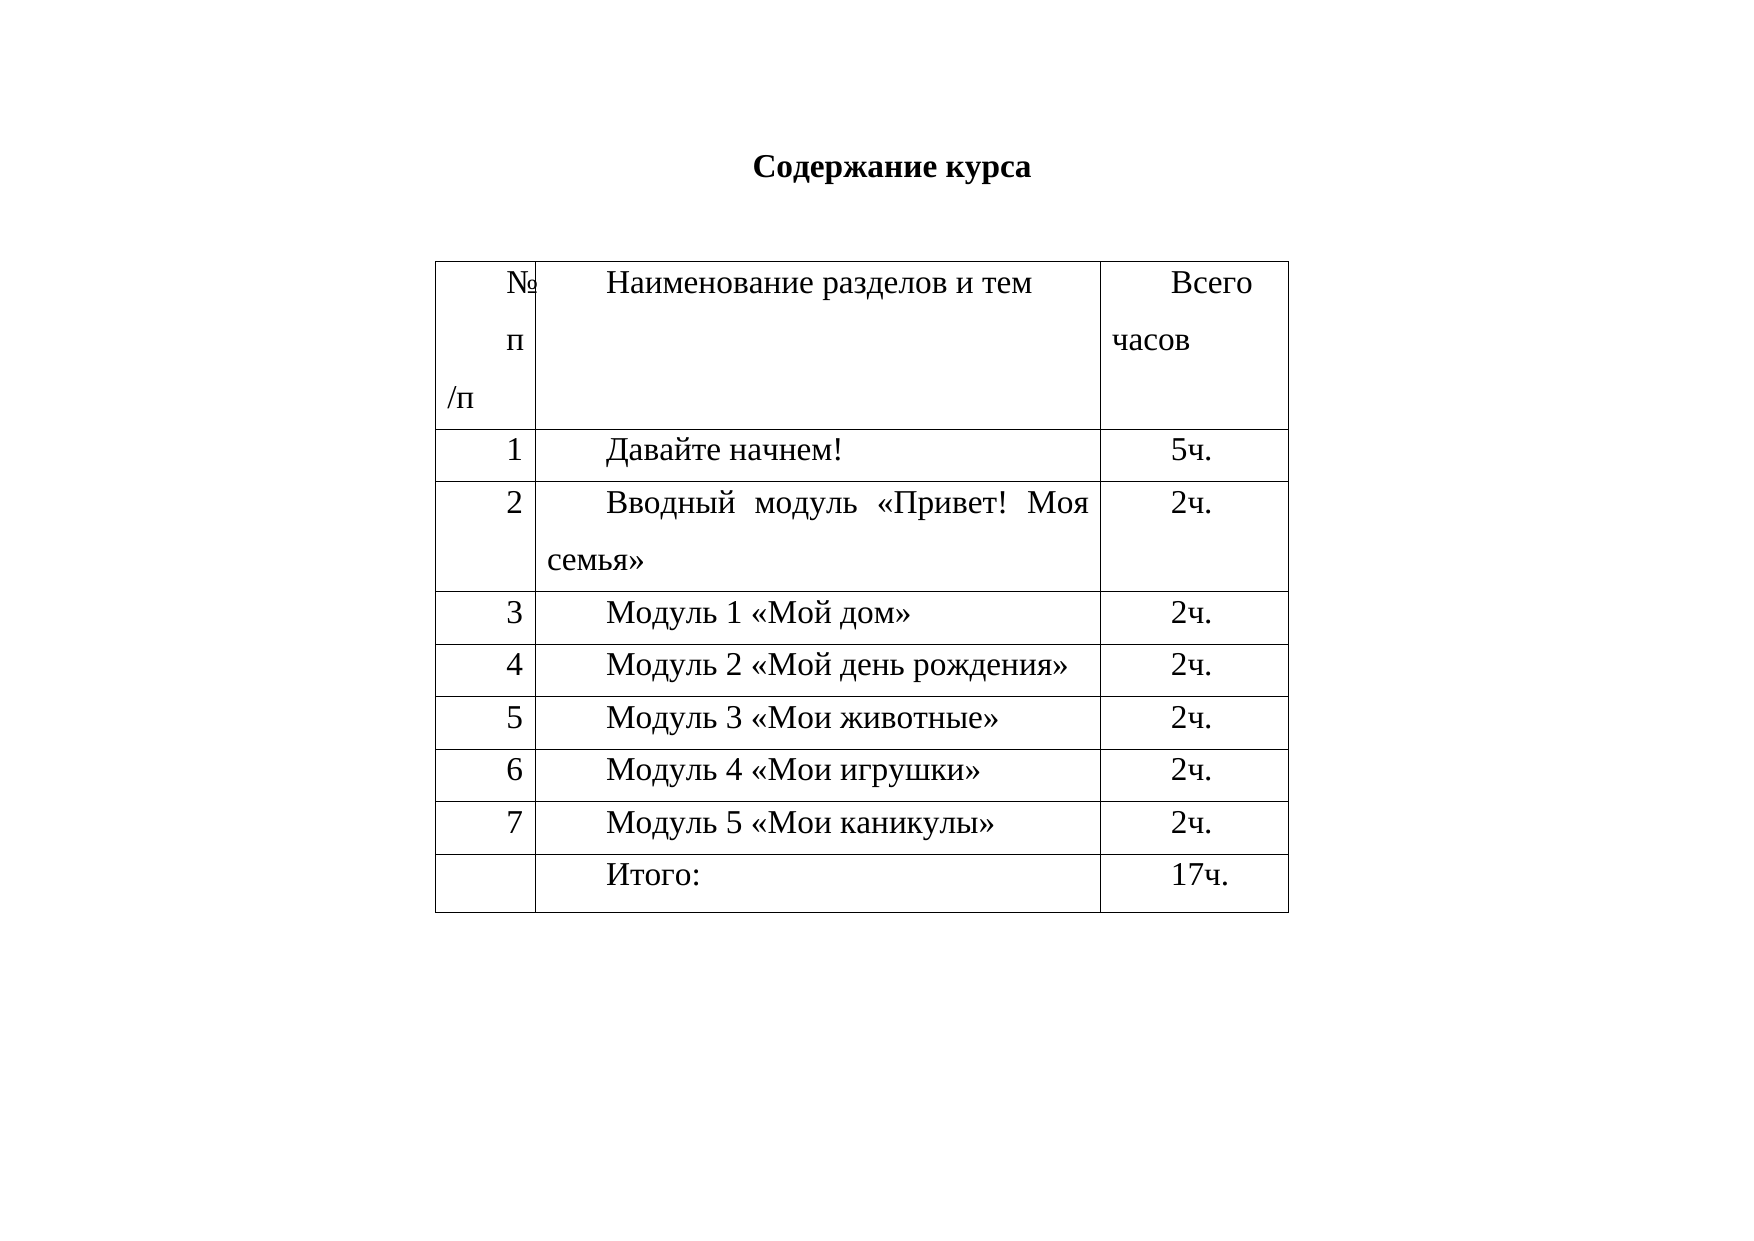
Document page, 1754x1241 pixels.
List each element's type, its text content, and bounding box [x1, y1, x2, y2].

table_cell 2ч. [1101, 482, 1288, 591]
table_cell Модуль 1 «Мой дом» [536, 592, 1100, 644]
table_cell 2ч. [1101, 750, 1288, 801]
table_cell 4 [436, 645, 535, 696]
table_cell 2 [436, 482, 535, 591]
table_cell Давайте начнем! [536, 430, 1100, 481]
table_cell Модуль 2 «Мой день рождения» [536, 645, 1100, 696]
table_cell Модуль 3 «Мои животные» [536, 697, 1100, 749]
table_cell 3 [436, 592, 535, 644]
table_cell 2ч. [1101, 802, 1288, 854]
table_cell Модуль 4 «Мои игрушки» [536, 750, 1100, 801]
table_cell 2ч. [1101, 592, 1288, 644]
table_cell 2ч. [1101, 697, 1288, 749]
table_cell 2ч. [1101, 645, 1288, 696]
table_cell Модуль 5 «Мои каникулы» [536, 802, 1100, 854]
text Содержание курса [89, 146, 1636, 184]
table_header Всего часов [1101, 262, 1288, 429]
table_cell 6 [436, 750, 535, 801]
table_cell 1 [436, 430, 535, 481]
table_cell 5ч. [1101, 430, 1288, 481]
table_cell Вводный модуль «Привет! Моя семья» [536, 482, 1100, 591]
table_cell 17ч. [1101, 855, 1288, 912]
table_header № п/п [436, 262, 535, 429]
table_cell 5 [436, 697, 535, 749]
table_cell 7 [436, 802, 535, 854]
table_header Наименование разделов и тем [536, 262, 1100, 429]
table_cell Итого: [536, 855, 1100, 912]
table_cell [436, 855, 535, 912]
